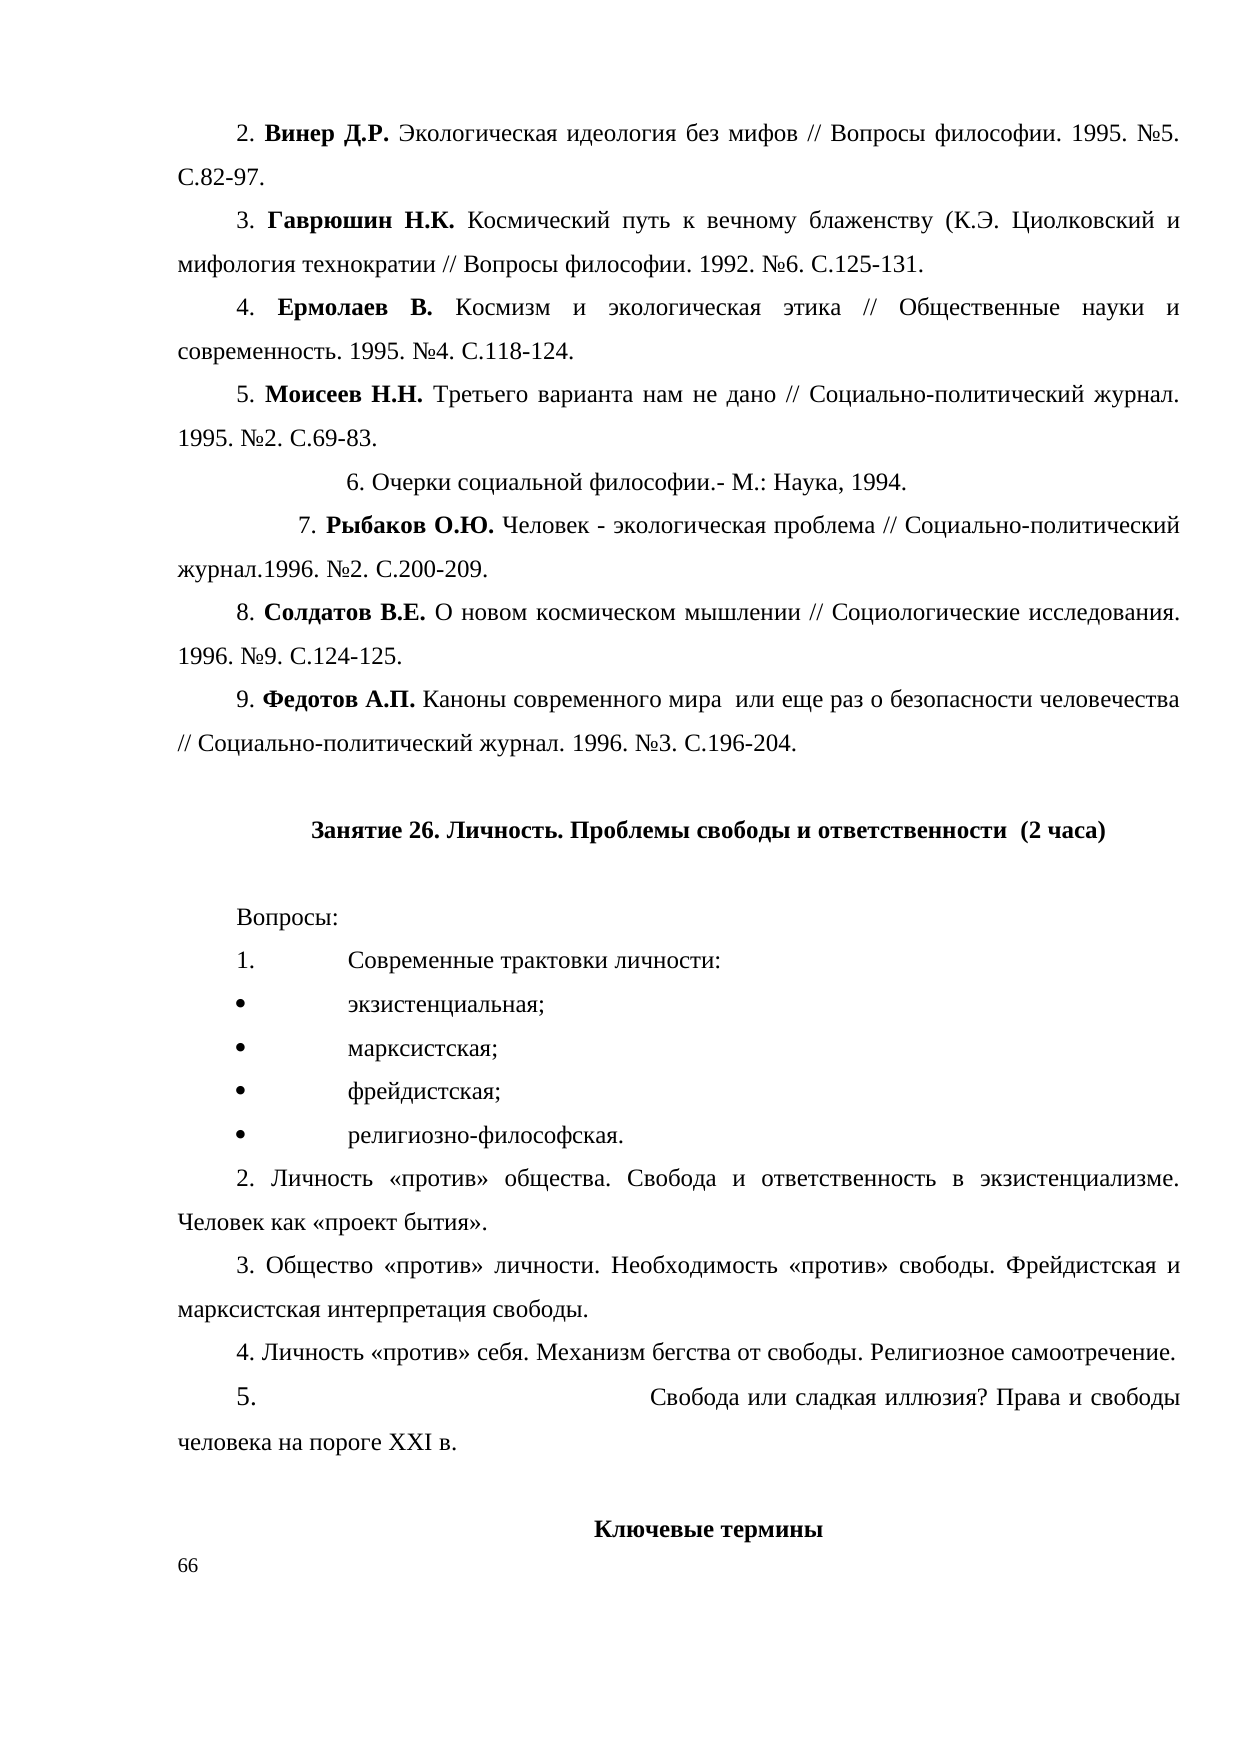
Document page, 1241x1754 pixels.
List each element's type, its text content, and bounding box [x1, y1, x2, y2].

text 2. Винер Д.Р. Экологическая идеология без мифов // Вопросы философии. 1995. №5. С.82-97. [177, 118, 1181, 191]
text 2. Личность «против» общества. Свобода и ответственность в экзистенциализме. Человек как «проект бытия». [177, 1163, 1181, 1236]
list Современные трактовки личности: [177, 945, 1181, 974]
text Ключевые термины [177, 1513, 1181, 1542]
text 3. Гаврюшин Н.К. Космический путь к вечному блаженству (К.Э. Циолковский и мифология технократии // Вопросы философии. 1992. №6. С.125-131. [177, 205, 1181, 278]
list экзистенциальная; [177, 989, 1181, 1018]
text 5. Моисеев Н.Н. Третьего варианта нам не дано // Социально-политический журнал. 1995. №2. С.69-83. [177, 379, 1181, 452]
list марксистская; [177, 1032, 1181, 1062]
text 7. Рыбаков О.Ю. Человек - экологическая проблема // Социально-политический журнал.1996. №2. С.200-209. [177, 510, 1181, 583]
text 9. Федотов А.П. Каноны современного мира или еще раз о безопасности человечества // Социально-политический журнал. 1996. №3. С.196-204. [177, 684, 1181, 757]
list фрейдистская; [177, 1076, 1181, 1105]
list Свобода или сладкая иллюзия? Права и свободы человека на пороге ХХI в. [177, 1381, 1181, 1455]
text 3. Общество «против» личности. Необходимость «против» свободы. Фрейдистская и марксистская интерпретация свободы. [177, 1250, 1181, 1323]
text 8. Солдатов В.Е. О новом космическом мышлении // Социологические исследования. 1996. №9. С.124-125. [177, 597, 1181, 670]
text Занятие 26. Личность. Проблемы свободы и ответственности (2 часа) [177, 815, 1181, 844]
text 6. Очерки социальной философии.- М.: Наука, 1994. [177, 466, 1181, 496]
list религиозно-философская. [177, 1119, 1181, 1149]
text 4. Личность «против» себя. Механизм бегства от свободы. Религиозное самоотречение. [177, 1337, 1181, 1366]
text 4. Ермолаев В. Космизм и экологическая этика // Общественные науки и современность. 1995. №4. С.118-124. [177, 292, 1181, 365]
text Вопросы: [177, 902, 1181, 931]
